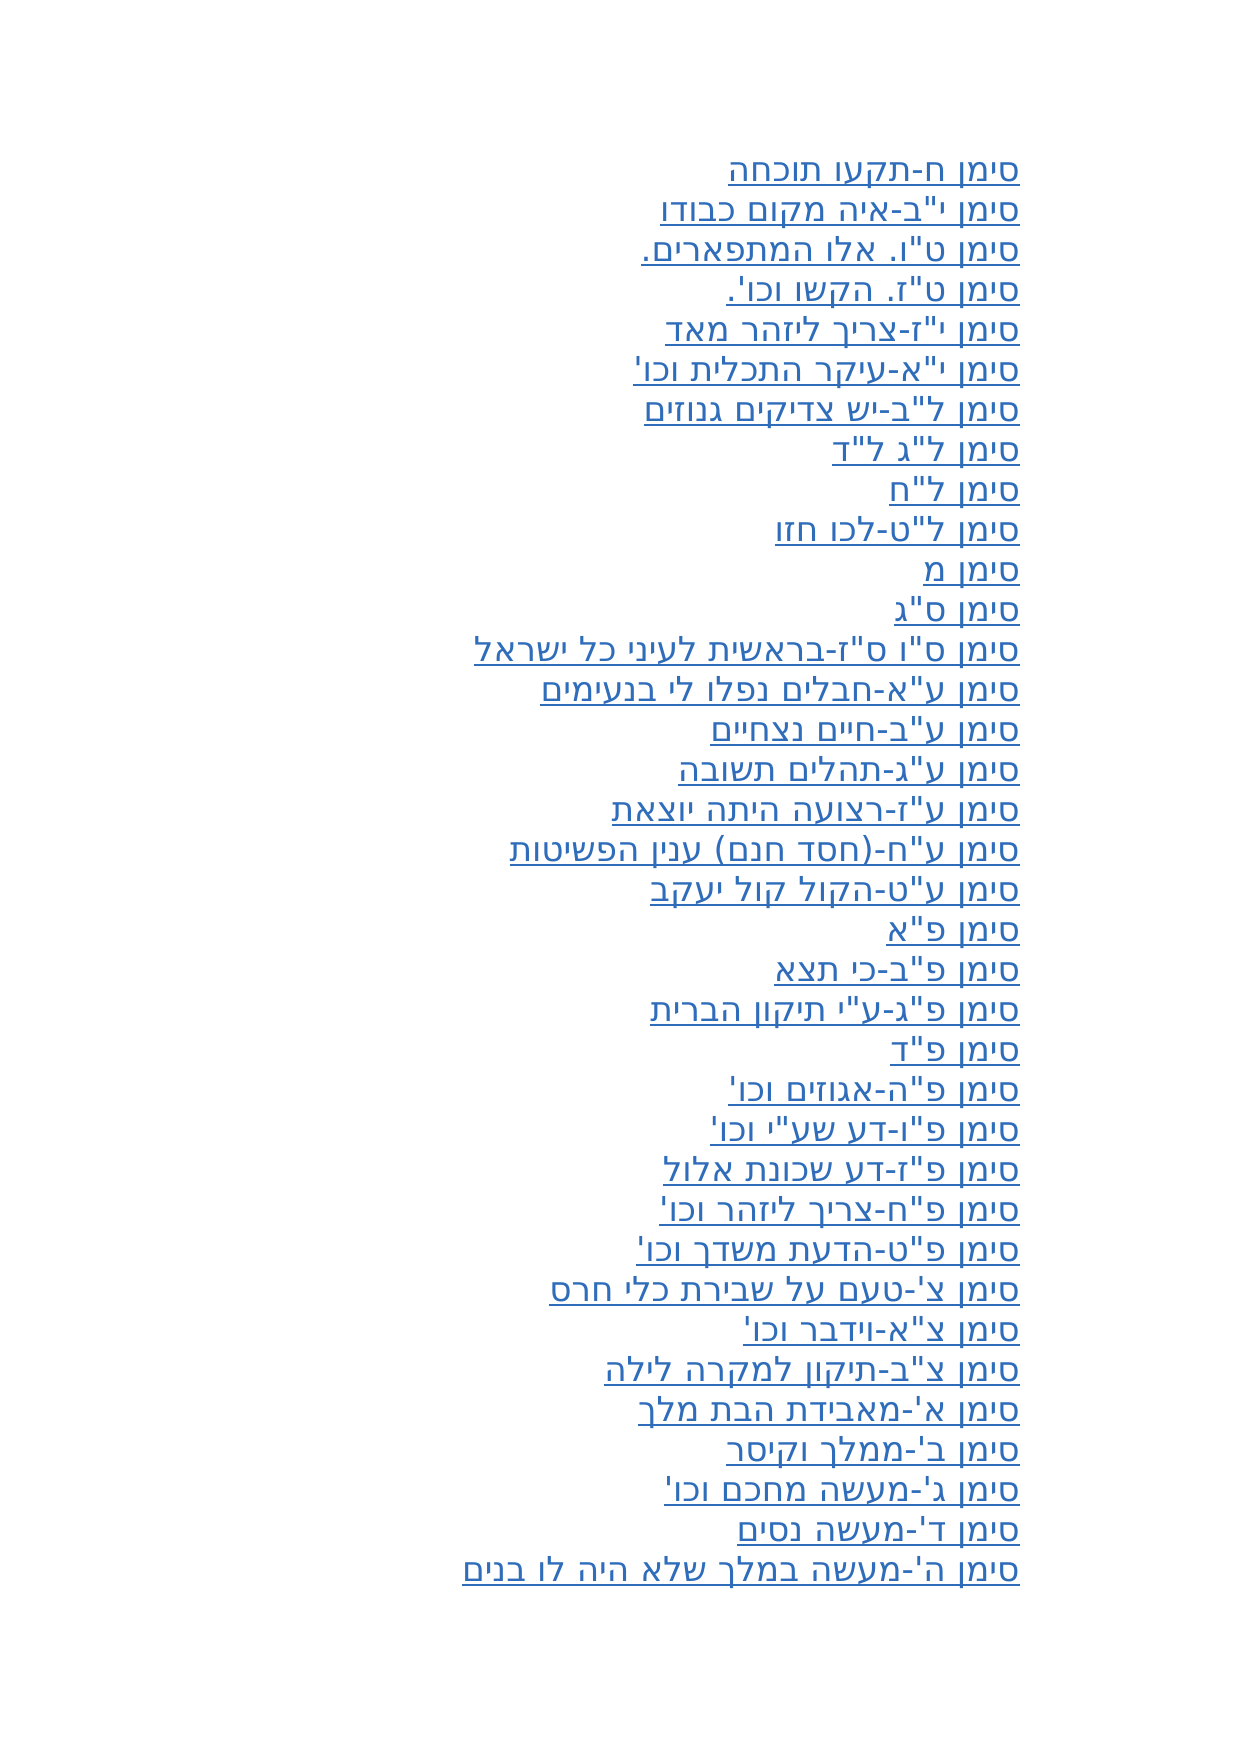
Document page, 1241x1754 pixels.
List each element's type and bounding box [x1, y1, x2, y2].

text [187, 150, 1053, 1590]
